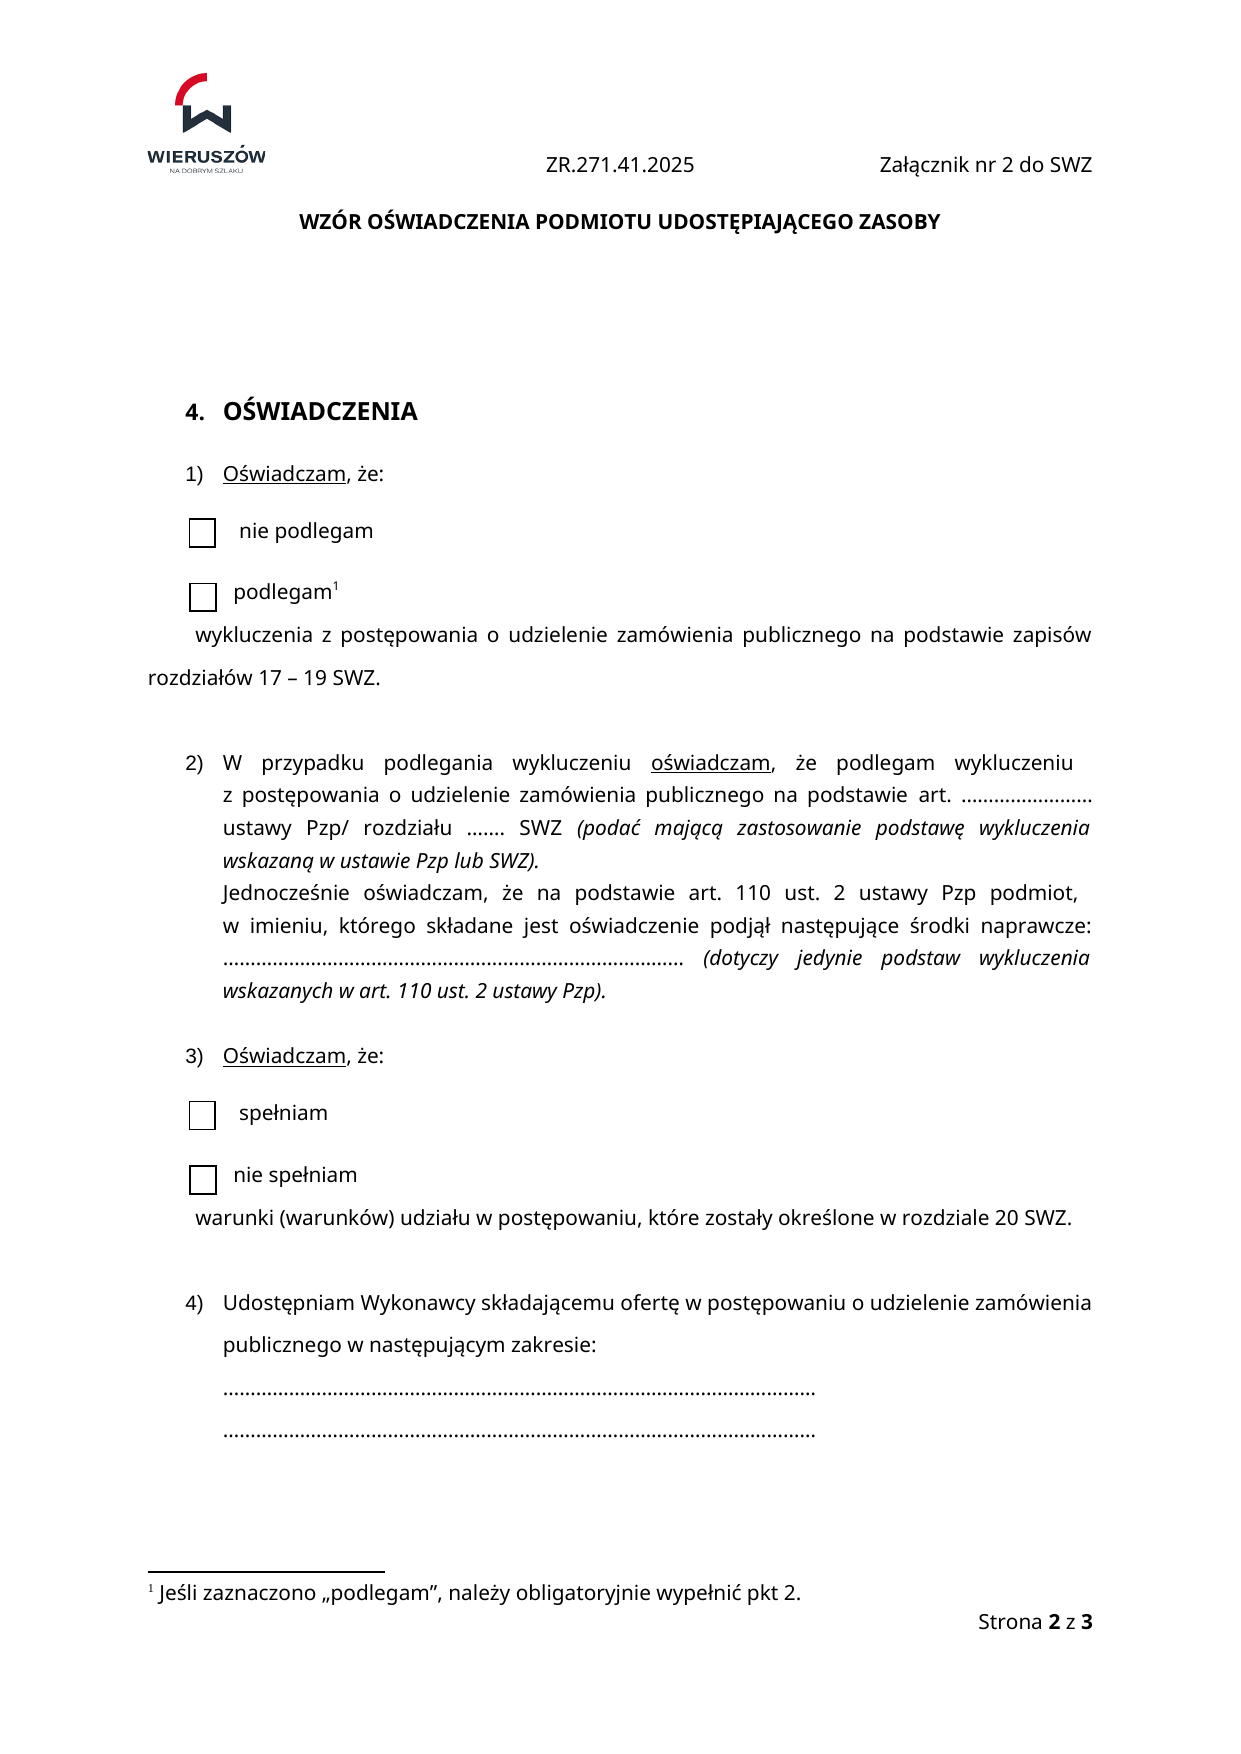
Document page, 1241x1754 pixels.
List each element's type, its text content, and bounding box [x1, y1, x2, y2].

list Jednocześnie oświadczam, że na podstawie art. 110 ust. 2 ustawy Pzp podmiot, w imieniu, którego składane jest oświadczenie podjął następujące środki naprawcze: ………………………………………………………………………… (dotyczy jedynie podstaw wykluczenia wskazanych w art. 110 ust. 2 ustawy Pzp). [223, 878, 1093, 1004]
picture [147, 73, 266, 173]
text podlegam [148, 577, 1093, 606]
list Udostępniam Wykonawcy składającemu ofertę w postępowaniu o udzielenie zamówienia publicznego w następującym zakresie: [185, 1288, 1093, 1359]
text nie podlegam [223, 516, 1093, 544]
list Oświadczam, że: [185, 1041, 1093, 1070]
text spełniam [223, 1098, 1093, 1127]
list OŚWIADCZENIA [185, 393, 1093, 428]
list ……………………………………………………………………………………………… [223, 1416, 1093, 1444]
text wykluczenia z postępowania o udzielenie zamówienia publicznego na podstawie zapisów rozdziałów 17 – 19 SWZ. [148, 620, 1093, 691]
list W przypadku podlegania wykluczeniu oświadczam, że podlegam wykluczeniu z postępowania o udzielenie zamówienia publicznego na podstawie art. …………………… ustawy Pzp/ rozdziału ……. SWZ (podać mającą zastosowanie podstawę wykluczenia wskazaną w ustawie Pzp lub SWZ). [185, 748, 1093, 874]
list Oświadczam, że: [185, 459, 1093, 487]
text nie spełniam [148, 1160, 1093, 1188]
list ……………………………………………………………………………………………… [223, 1373, 1093, 1401]
text warunki (warunków) udziału w postępowaniu, które zostały określone w rozdziale 20 SWZ. [148, 1203, 1093, 1231]
